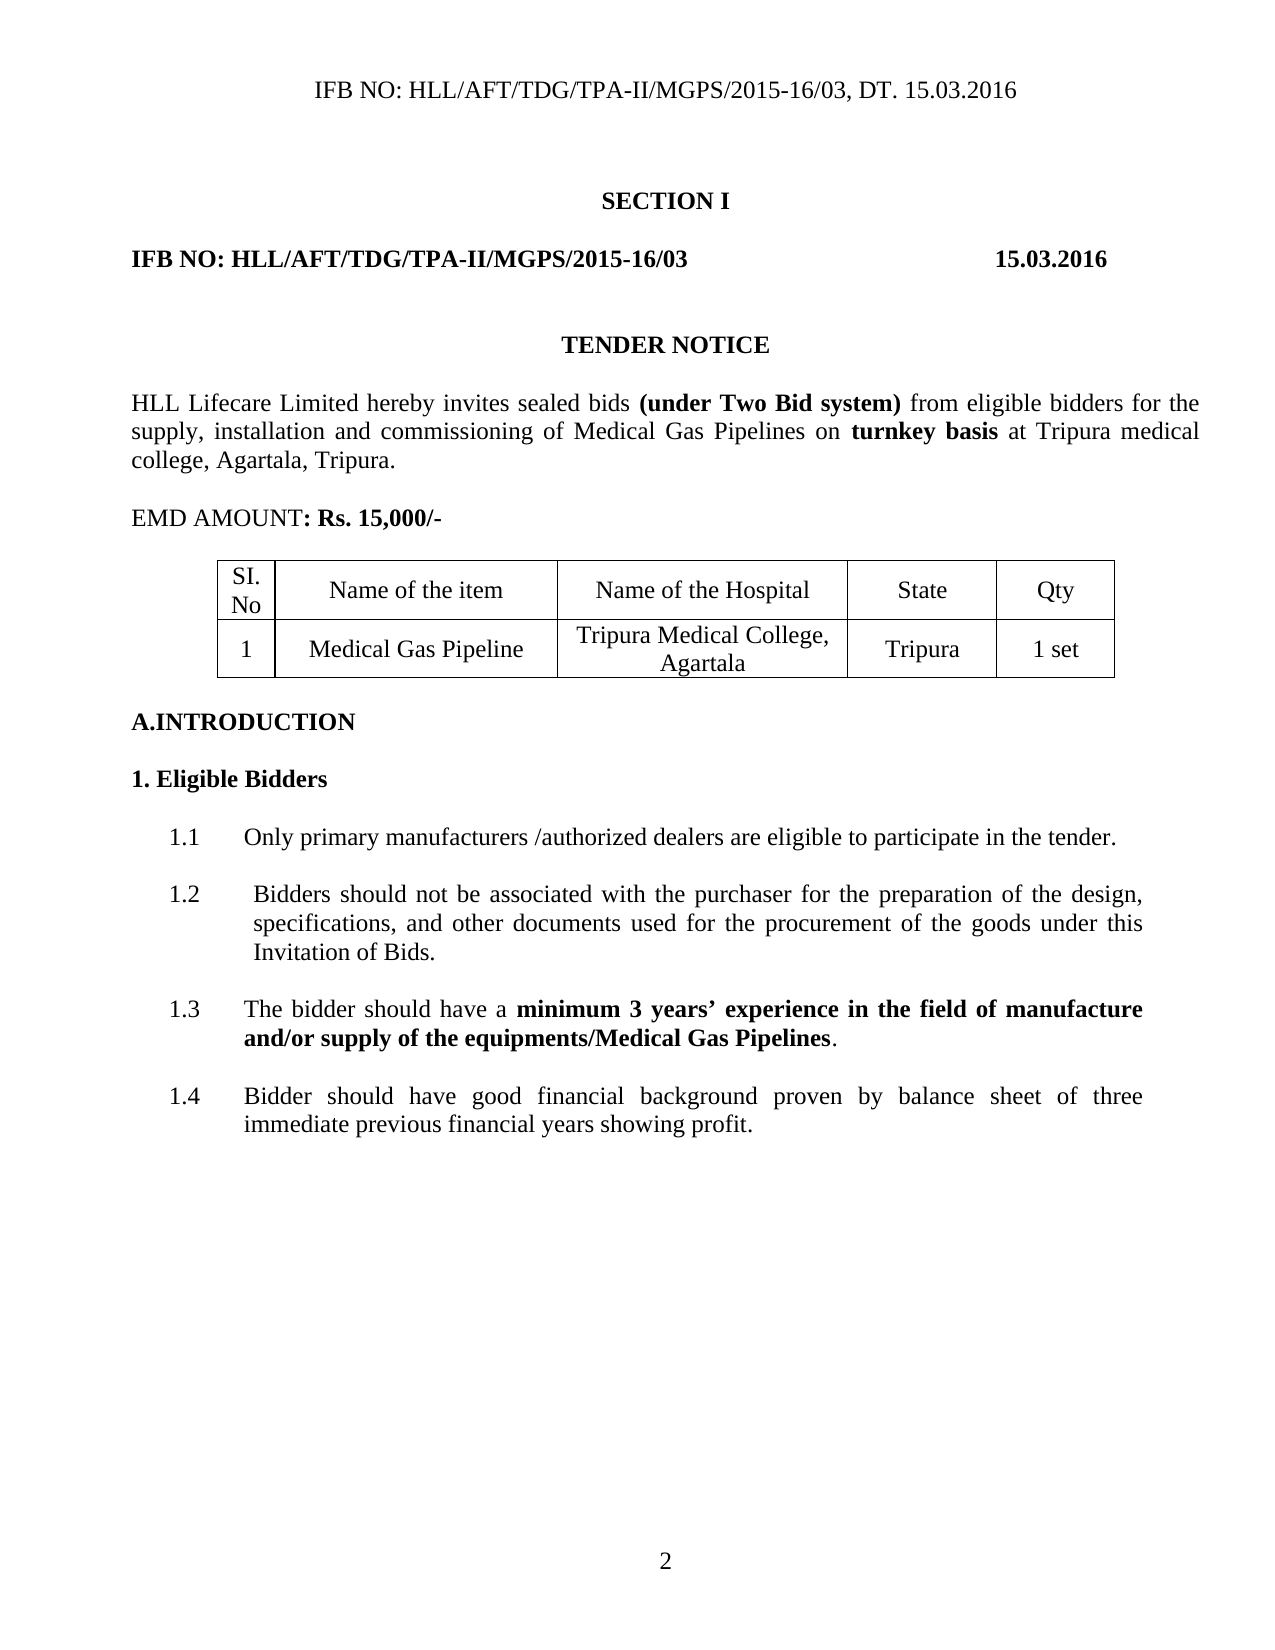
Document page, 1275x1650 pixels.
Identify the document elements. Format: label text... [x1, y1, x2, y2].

text A.INTRODUCTION [131, 707, 1200, 736]
text 1.2 Bidders should not be associated with the purchaser for the preparation of the design, specifications, and other documents used for the procurement of the goods under this Invitation of Bids. [169, 879, 1144, 966]
text 1.4 Bidder should have good financial background proven by balance sheet of three immediate previous financial years showing profit. [169, 1081, 1144, 1138]
table_header SI. No [218, 561, 274, 619]
text EMD AMOUNT: Rs. 15,000/- [131, 503, 1200, 531]
text SECTION I [131, 186, 1200, 215]
text 1. Eligible Bidders [131, 764, 1200, 793]
subtitle TENDER NOTICE [131, 330, 1200, 359]
table_cell 1 [218, 620, 274, 677]
table_cell Tripura Medical College, Agartala [558, 620, 847, 677]
text 1.1 Only primary manufacturers /authorized dealers are eligible to participate in the tender. [169, 822, 1144, 851]
table_header Qty [997, 561, 1114, 619]
subtitle HLL Lifecare Limited hereby invites sealed bids (under Two Bid system) from eligible bidders for the supply, installation and commissioning of Medical Gas Pipelines on turnkey basis at Tripura medical college, Agartala, Tripura. [131, 388, 1200, 474]
table_header Name of the item [276, 561, 557, 619]
table_cell Medical Gas Pipeline [276, 620, 557, 677]
table_header Name of the Hospital [558, 561, 847, 619]
text 1.3 The bidder should have a minimum 3 years’ experience in the field of manufacture and/or supply of the equipments/Medical Gas Pipelines. [169, 994, 1144, 1052]
table_cell Tripura [848, 620, 996, 677]
text IFB NO: HLL/AFT/TDG/TPA-II/MGPS/2015-16/03 15.03.2016 [131, 244, 1200, 273]
table_cell 1 set [997, 620, 1114, 677]
table_header State [848, 561, 996, 619]
